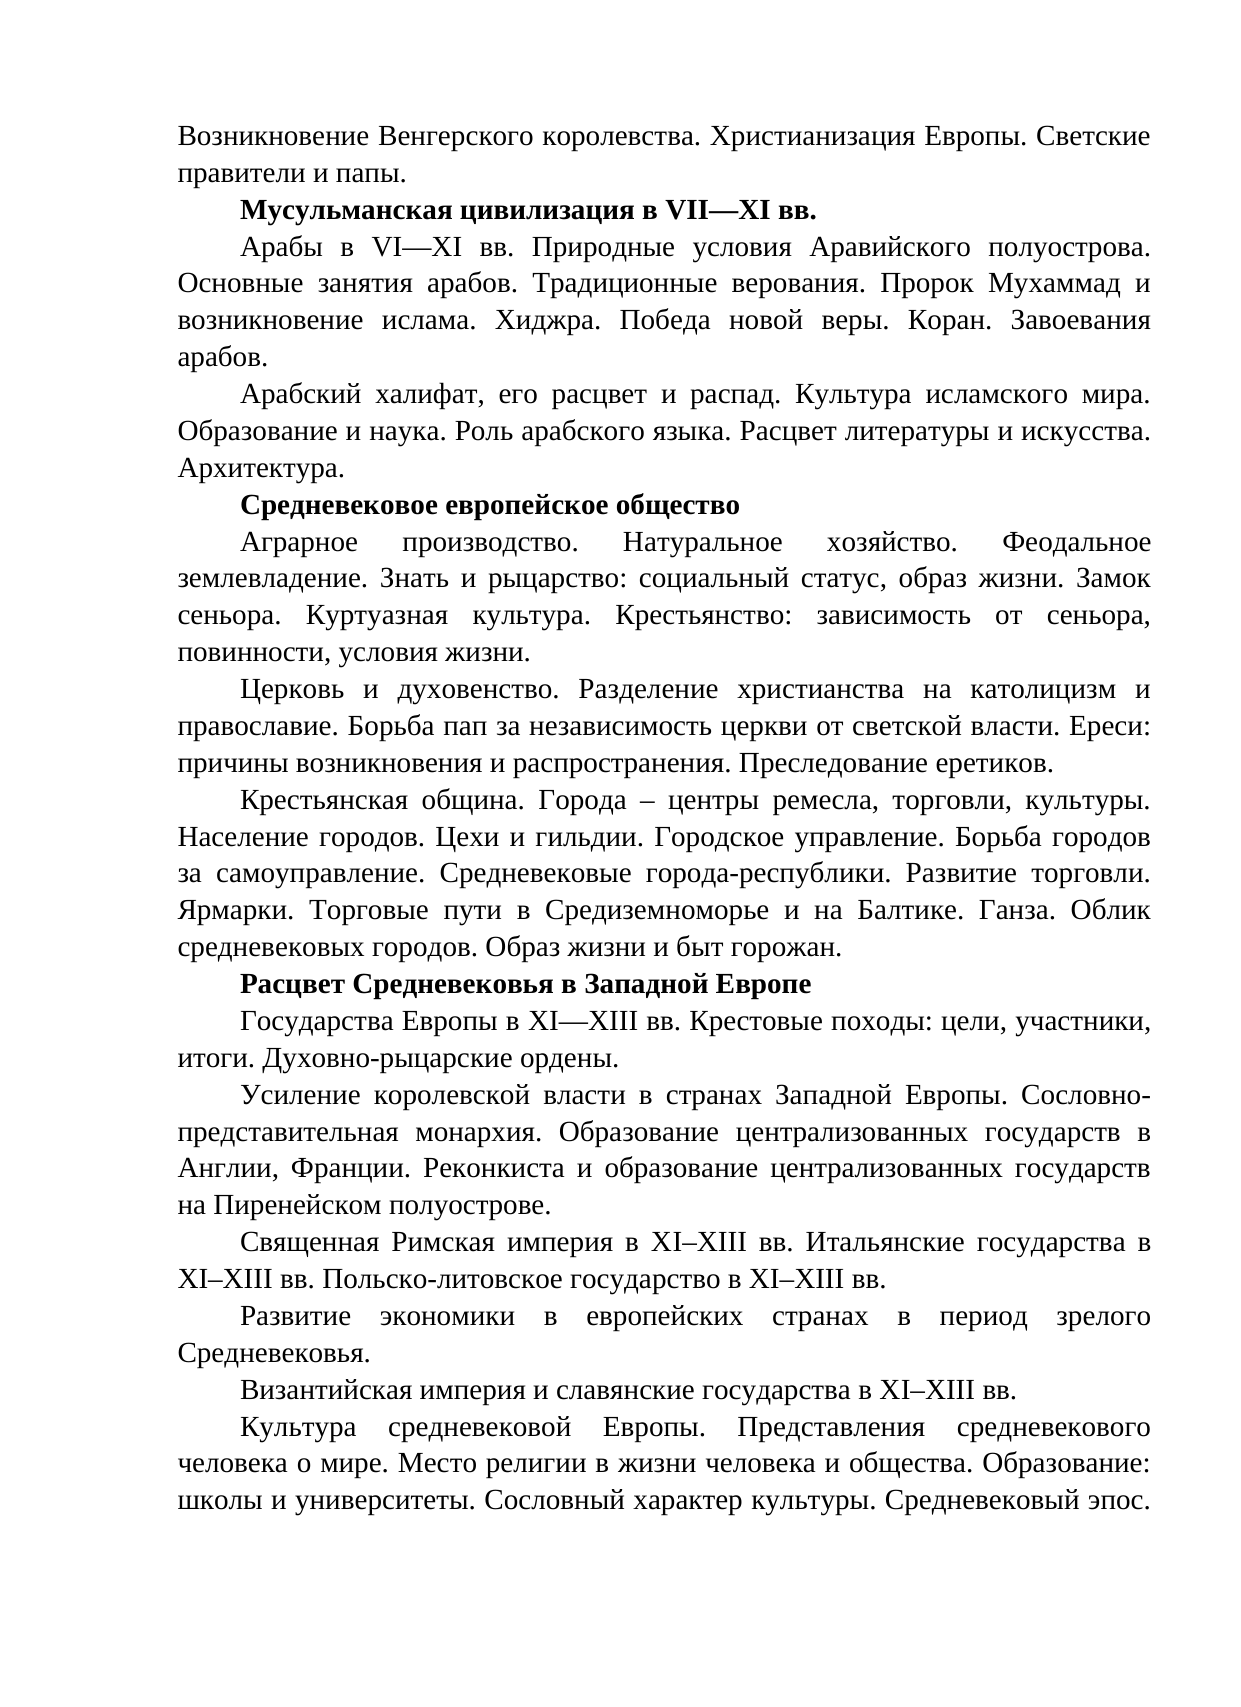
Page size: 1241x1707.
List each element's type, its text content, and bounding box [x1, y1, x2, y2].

text Средневековое европейское общество [177, 487, 1152, 520]
text Государства Европы в XI—XIII вв. Крестовые походы: цели, участники, итоги. Духовно-рыцарские ордены. [177, 1003, 1152, 1073]
text Арабский халифат, его расцвет и распад. Культура исламского мира. Образование и наука. Роль арабского языка. Расцвет литературы и искусства. Архитектура. [177, 376, 1152, 483]
text Византийская империя и славянские государства в ХI‒XIII вв. [177, 1372, 1152, 1405]
text Священная Римская империя в ХI‒XIII вв. Итальянские государства в XI‒XIII вв. Польско-литовское государство в ХI‒XIII вв. [177, 1224, 1152, 1295]
text Церковь и духовенство. Разделение христианства на католицизм и православие. Борьба пап за независимость церкви от светской власти. Ереси: причины возникновения и распространения. Преследование еретиков. [177, 671, 1152, 778]
text Мусульманская цивилизация в VII—XI вв. [177, 192, 1152, 225]
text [177, 1409, 1152, 1516]
text Арабы в VI—ХI вв. Природные условия Аравийского полуострова. Основные занятия арабов. Традиционные верования. Пророк Мухаммад и возникновение ислама. Хиджра. Победа новой веры. Коран. Завоевания арабов. [177, 229, 1152, 373]
text Развитие экономики в европейских странах в период зрелого Средневековья. [177, 1298, 1152, 1368]
text Расцвет Средневековья в Западной Европе [177, 966, 1152, 1000]
text Аграрное производство. Натуральное хозяйство. Феодальное землевладение. Знать и рыцарство: социальный статус, образ жизни. Замок сеньора. Куртуазная культура. Крестьянство: зависимость от сеньора, повинности, условия жизни. [177, 524, 1152, 668]
text Усиление королевской власти в странах Западной Европы. Сословно-представительная монархия. Образование централизованных государств в Англии, Франции. Реконкиста и образование централизованных государств на Пиренейском полуострове. [177, 1077, 1152, 1221]
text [177, 118, 1152, 188]
text Крестьянская община. Города ‒ центры ремесла, торговли, культуры. Население городов. Цехи и гильдии. Городское управление. Борьба городов за самоуправление. Средневековые города-республики. Развитие торговли. Ярмарки. Торговые пути в Средиземноморье и на Балтике. Ганза. Облик средневековых городов. Образ жизни и быт горожан. [177, 782, 1152, 963]
